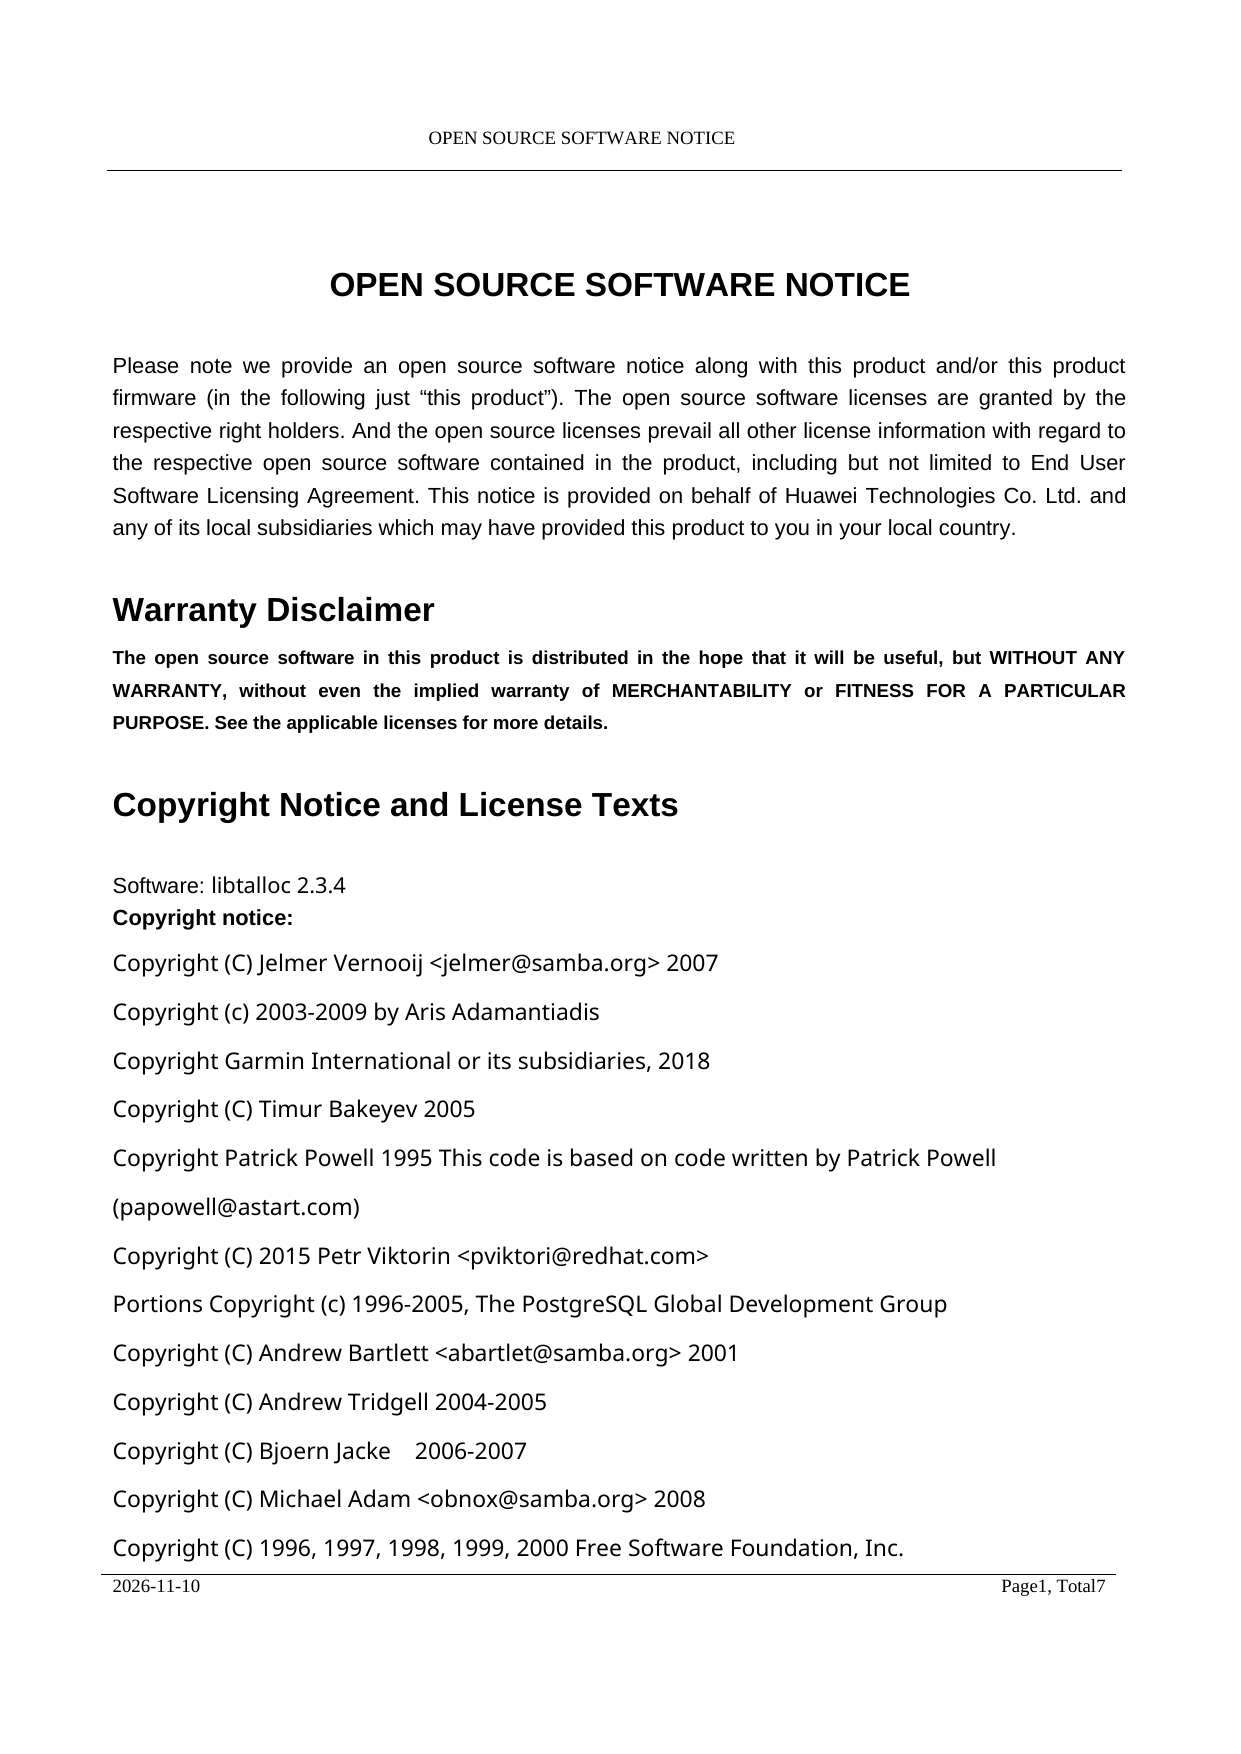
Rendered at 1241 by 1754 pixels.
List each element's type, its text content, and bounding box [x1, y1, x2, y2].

text Warranty Disclaimer [112, 576, 1128, 641]
text Copyright Notice and License Texts [112, 771, 1128, 836]
text OPEN SOURCE SOFTWARE NOTICE [112, 251, 1128, 316]
text The open source software in this product is distributed in the hope that it will be useful, but WITHOUT ANY WARRANTY, without even the implied warranty of MERCHANTABILITY or FITNESS FOR A PARTICULAR PURPOSE. See the applicable licenses for more details. [112, 641, 1128, 739]
text Copyright notice: [112, 901, 1128, 934]
text Software: libtalloc 2.3.4 [112, 869, 1128, 901]
text Please note we provide an open source software notice along with this product and/or this product firmware (in the following just “this product”). The open source software licenses are granted by the respective right holders. And the open source licenses prevail all other license information with regard to the respective open source software contained in the product, including but not limited to End User Software Licensing Agreement. This notice is provided on behalf of Huawei Technologies Co. Ltd. and any of its local subsidiaries which may have provided this product to you in your local country. [112, 349, 1128, 544]
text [112, 947, 1128, 1564]
